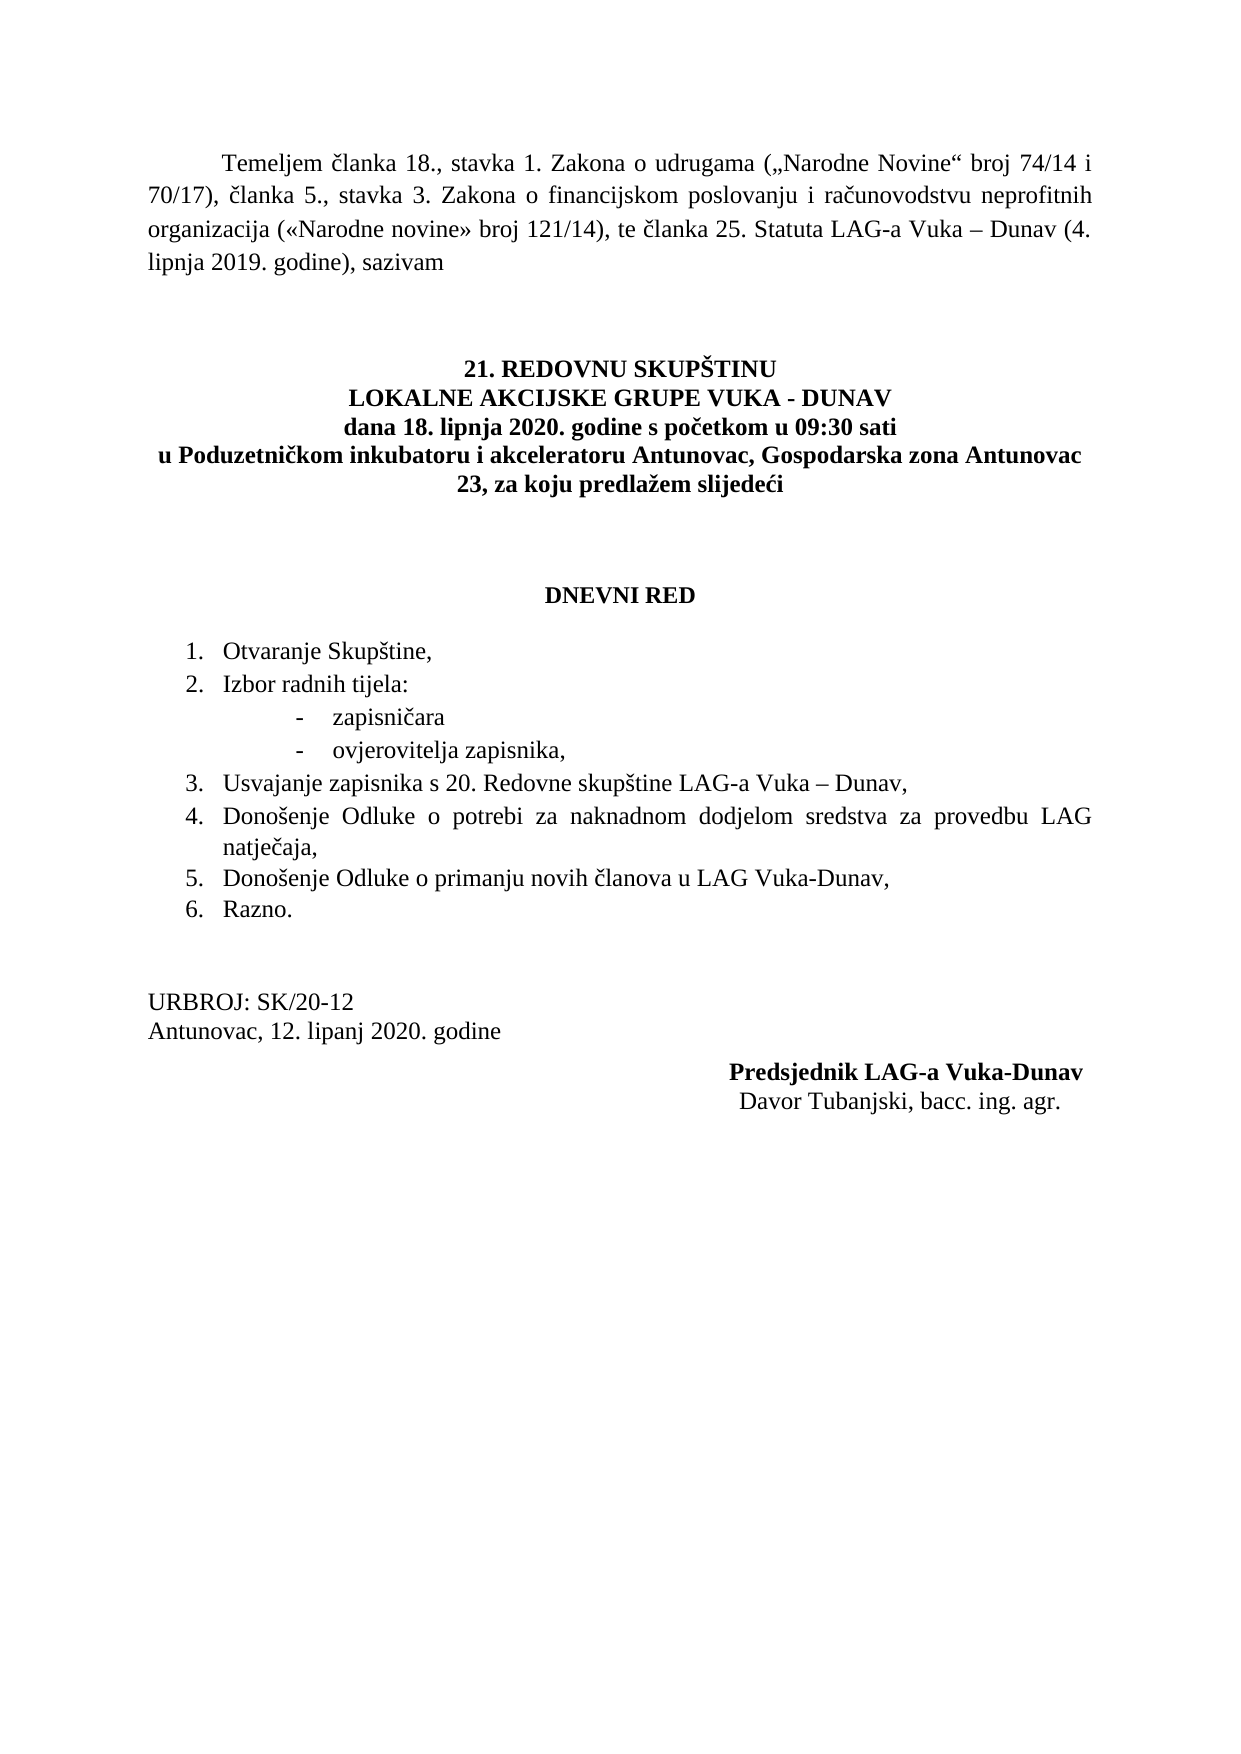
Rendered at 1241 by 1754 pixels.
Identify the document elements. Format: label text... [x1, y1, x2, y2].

list Donošenje Odluke o potrebi za naknadnom dodjelom sredstva za provedbu LAG natječaja, [185, 801, 1093, 861]
text LOKALNE AKCIJSKE GRUPE VUKA - DUNAV [148, 383, 1093, 412]
list zapisničara [295, 702, 1093, 731]
list Otvaranje Skupštine, [185, 636, 1093, 665]
text URBROJ: SK/20-12 Antunovac, 12. lipanj 2020. godine [148, 987, 1093, 1045]
text Predsjednik LAG-a Vuka-Dunav [443, 1057, 1093, 1086]
text dana 18. lipnja 2020. godine s početkom u 09:30 sati [148, 412, 1093, 441]
list Usvajanje zapisnika s 20. Redovne skupštine LAG-a Vuka – Dunav, [185, 768, 1093, 797]
text 21. REDOVNU SKUPŠTINU [148, 354, 1093, 383]
text u Poduzetničkom inkubatoru i akceleratoru Antunovac, Gospodarska zona Antunovac 23, za koju predlažem slijedeći [148, 441, 1093, 498]
list Razno. [185, 894, 1093, 923]
list Donošenje Odluke o primanju novih članova u LAG Vuka-Dunav, [185, 863, 1093, 892]
text Temeljem članka 18., stavka 1. Zakona o udrugama („Narodne Novine“ broj 74/14 i 70/17), članka 5., stavka 3. Zakona o financijskom poslovanju i računovodstvu neprofitnih organizacija («Narodne novine» broj 121/14), te članka 25. Statuta LAG-a Vuka – Dunav (4. lipnja 2019. godine), sazivam [148, 148, 1093, 275]
text DNEVNI RED [148, 581, 1093, 608]
list ovjerovitelja zapisnika, [295, 735, 1093, 764]
text Davor Tubanjski, bacc. ing. agr. [148, 1086, 1093, 1143]
list Izbor radnih tijela: [185, 669, 1093, 698]
